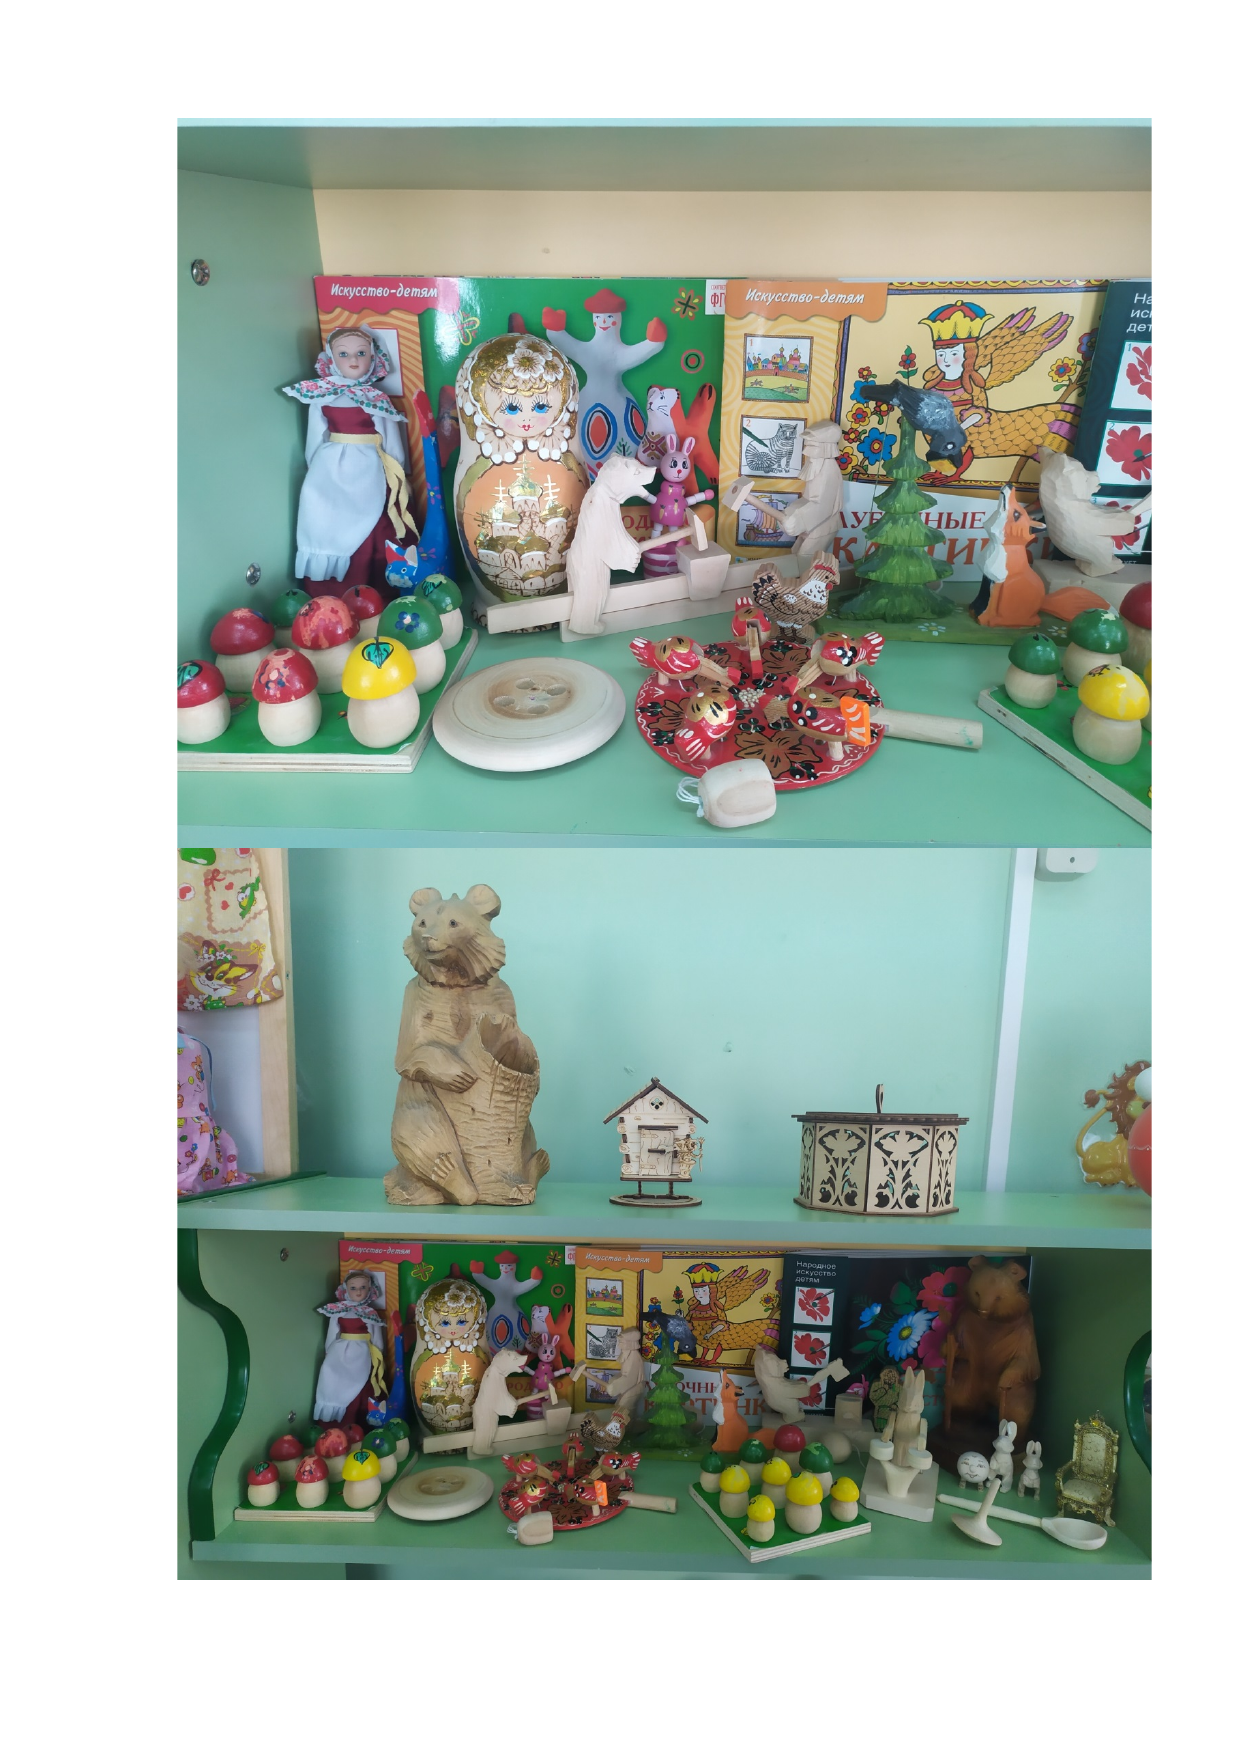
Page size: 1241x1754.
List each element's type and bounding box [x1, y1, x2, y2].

picture [177, 118, 1152, 1580]
